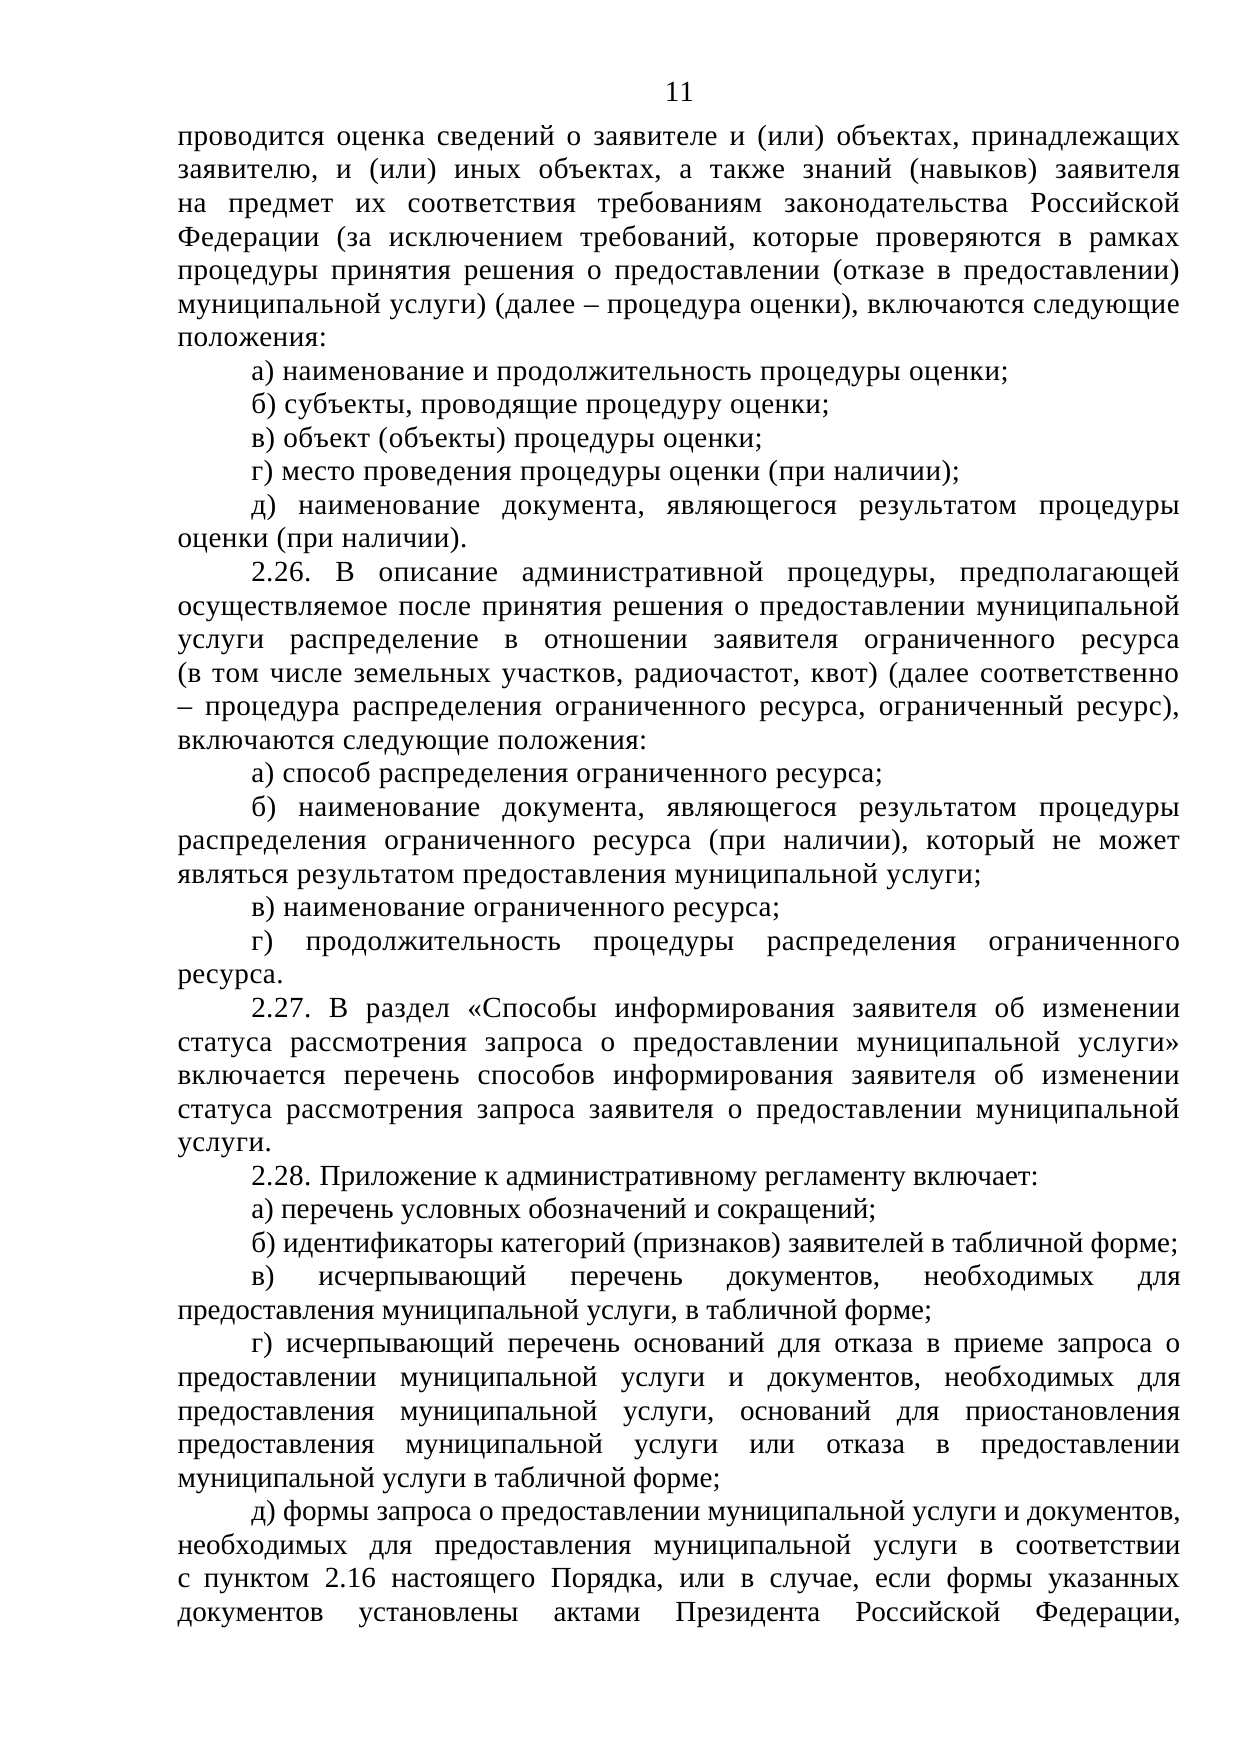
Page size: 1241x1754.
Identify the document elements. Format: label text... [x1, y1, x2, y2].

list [177, 118, 1182, 353]
list 2.27. В раздел «Способы информирования заявителя об изменении статуса рассмотрения запроса о предоставлении муниципальной услуги» включается перечень способов информирования заявителя об изменении статуса рассмотрения запроса заявителя о предоставлении муниципальной услуги. [177, 990, 1182, 1158]
list 2.26. В описание административной процедуры, предполагающей осуществляемое после принятия решения о предоставлении муниципальной услуги распределение в отношении заявителя ограниченного ресурса (в том числе земельных участков, радиочастот, квот) (далее соответственно – процедура распределения ограниченного ресурса, ограниченный ресурс), включаются следующие положения: [177, 554, 1182, 755]
list г) место проведения процедуры оценки (при наличии); [177, 453, 1182, 487]
text а) перечень условных обозначений и сокращений; [177, 1191, 1181, 1225]
text в) исчерпывающий перечень документов, необходимых для предоставления муниципальной услуги, в табличной форме; [177, 1258, 1181, 1326]
list г) продолжительность процедуры распределения ограниченного ресурса. [177, 923, 1182, 990]
text г) исчерпывающий перечень оснований для отказа в приеме запроса о предоставлении муниципальной услуги и документов, необходимых для предоставления муниципальной услуги, оснований для приостановления предоставления муниципальной услуги или отказа в предоставлении муниципальной услуги в табличной форме; [177, 1326, 1181, 1493]
list б) наименование документа, являющегося результатом процедуры распределения ограниченного ресурса (при наличии), который не может являться результатом предоставления муниципальной услуги; [177, 789, 1182, 889]
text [177, 1493, 1181, 1627]
list в) объект (объекты) процедуры оценки; [177, 420, 1182, 453]
list а) наименование и продолжительность процедуры оценки; [177, 353, 1182, 386]
list б) субъекты, проводящие процедуру оценки; [177, 386, 1182, 420]
list 2.28. Приложение к административному регламенту включает: [177, 1158, 1182, 1191]
list а) способ распределения ограниченного ресурса; [177, 755, 1182, 789]
list д) наименование документа, являющегося результатом процедуры оценки (при наличии). [177, 487, 1182, 554]
list в) наименование ограниченного ресурса; [177, 889, 1182, 923]
text б) идентификаторы категорий (признаков) заявителей в табличной форме; [177, 1225, 1181, 1258]
